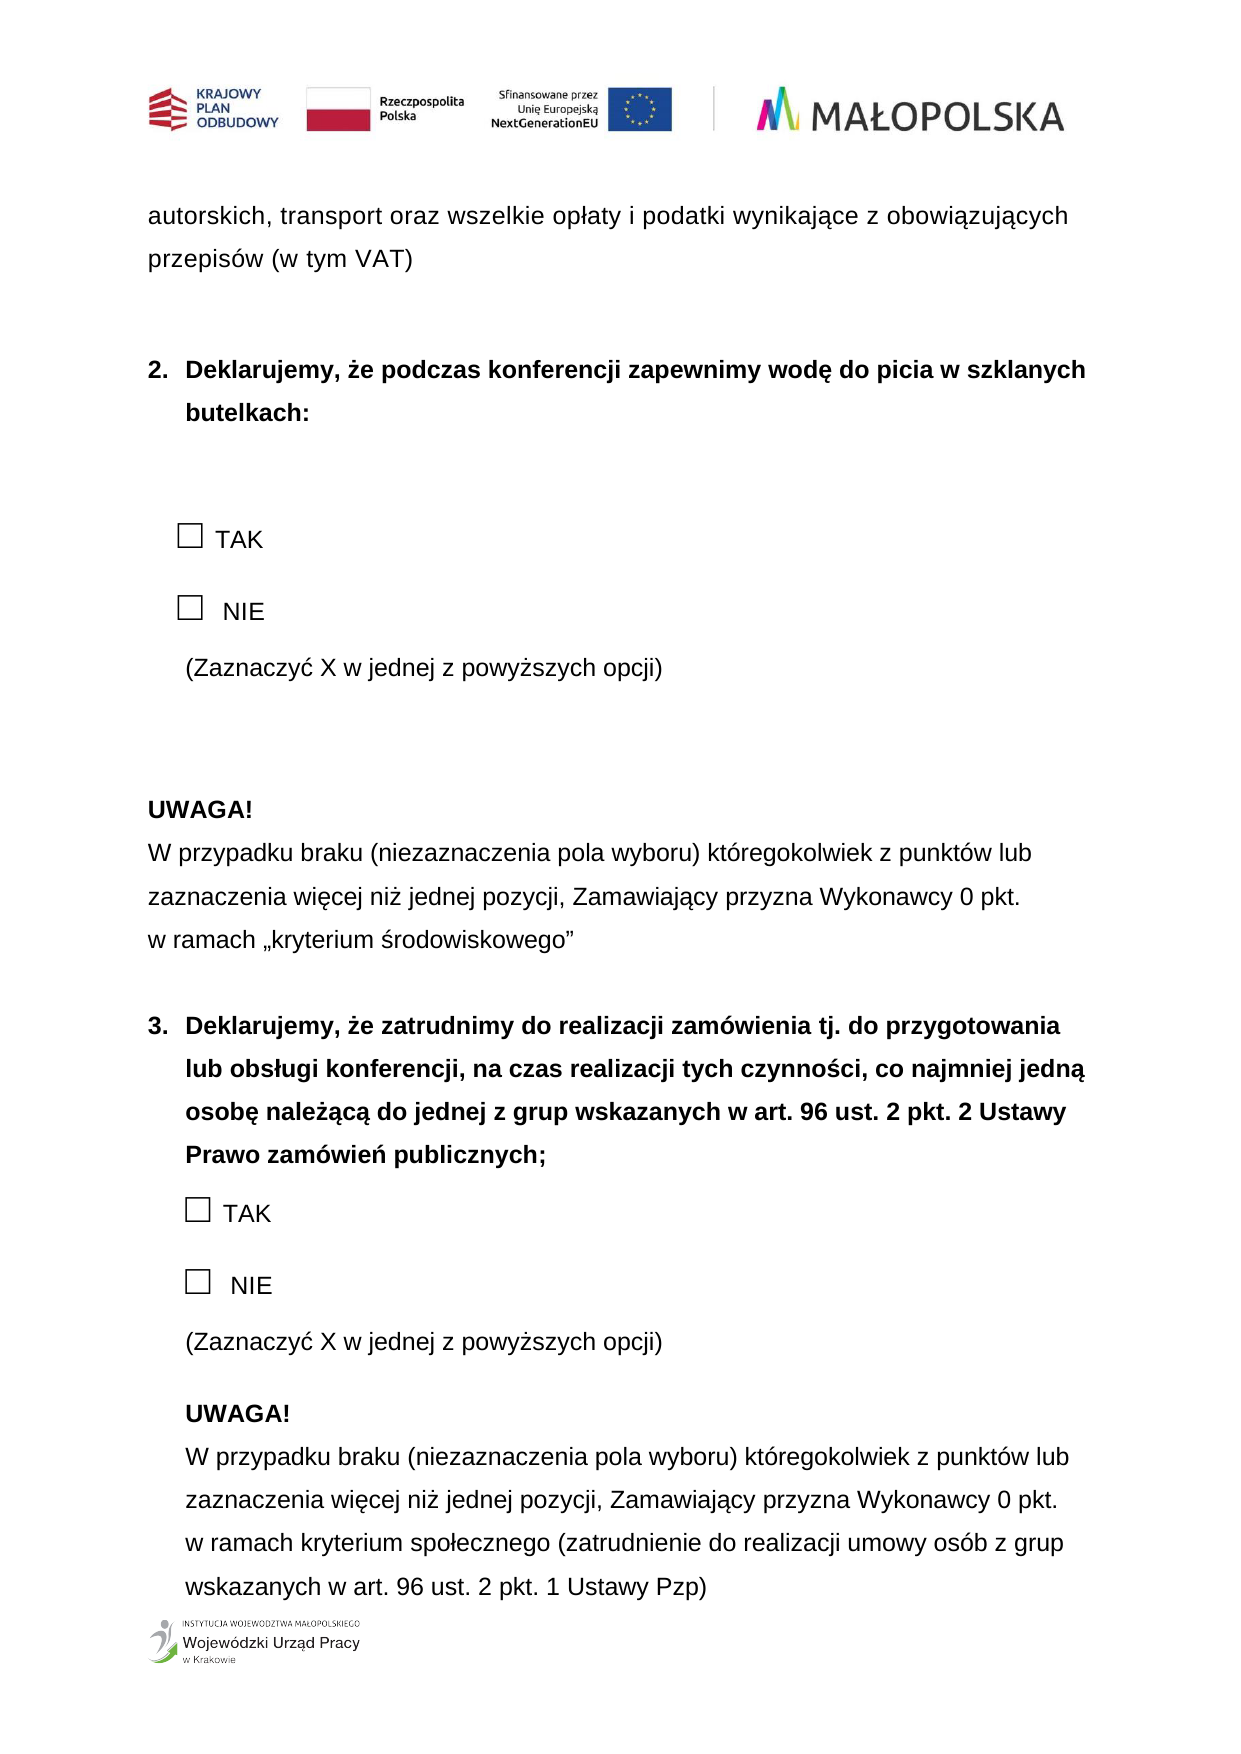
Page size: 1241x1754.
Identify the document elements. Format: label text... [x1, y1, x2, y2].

picture [147, 1620, 360, 1666]
list UWAGA! [185, 1399, 1093, 1428]
text □ NIE [177, 581, 1093, 629]
text (Zaznaczyć X w jednej z powyższych opcji) [185, 653, 1093, 682]
list □ NIE [185, 1255, 1093, 1303]
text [148, 201, 1093, 273]
list W przypadku braku (niezaznaczenia pola wyboru) któregokolwiek z punktów lub zaznaczenia więcej niż jednej pozycji, Zamawiający przyzna Wykonawcy 0 pkt. w ramach kryterium społecznego (zatrudnienie do realizacji umowy osób z grup wskazanych w art. 96 ust. 2 pkt. 1 Ustawy Pzp) [185, 1442, 1093, 1600]
list Deklarujemy, że podczas konferencji zapewnimy wodę do picia w szklanych butelkach: [148, 355, 1093, 427]
list Deklarujemy, że zatrudnimy do realizacji zamówienia tj. do przygotowania lub obsługi konferencji, na czas realizacji tych czynności, co najmniej jedną osobę należącą do jednej z grup wskazanych w art. 96 ust. 2 pkt. 2 Ustawy Prawo zamówień publicznych; [148, 1011, 1093, 1169]
list □ TAK [185, 1183, 1093, 1231]
text W przypadku braku (niezaznaczenia pola wyboru) któregokolwiek z punktów lub zaznaczenia więcej niż jednej pozycji, Zamawiający przyzna Wykonawcy 0 pkt. w ramach „kryterium środowiskowego” [148, 838, 1093, 953]
text □ TAK [177, 509, 1093, 557]
list (Zaznaczyć X w jednej z powyższych opcji) [185, 1327, 1093, 1356]
text UWAGA! [148, 795, 1093, 824]
